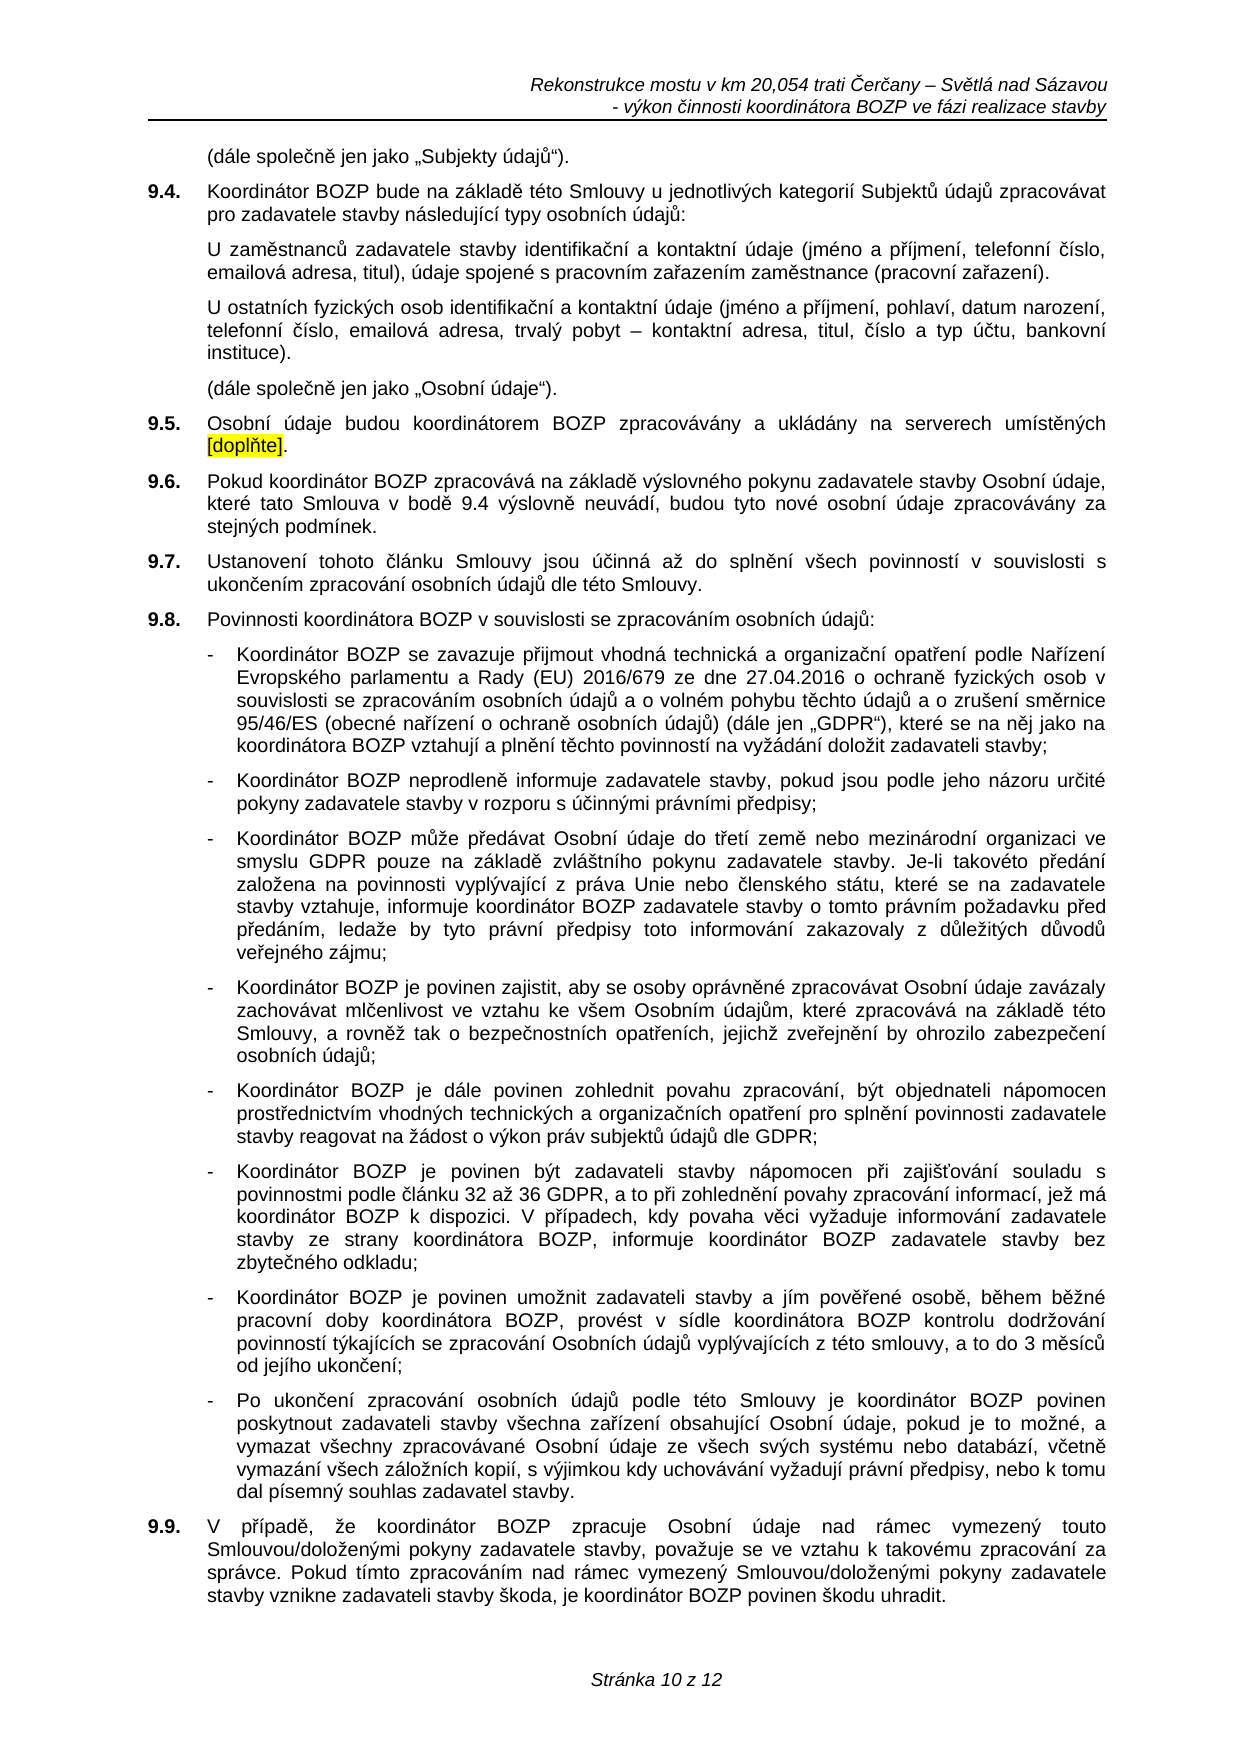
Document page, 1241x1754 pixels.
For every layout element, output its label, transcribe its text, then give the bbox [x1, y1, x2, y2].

text - Koordinátor BOZP se zavazuje přijmout vhodná technická a organizační opatření podle Nařízení Evropského parlamentu a Rady (EU) 2016/679 ze dne 27.04.2016 o ochraně fyzických osob v souvislosti se zpracováním osobních údajů a o volném pohybu těchto údajů a o zrušení směrnice 95/46/ES (obecné nařízení o ochraně osobních údajů) (dále jen „GDPR“), které se na něj jako na koordinátora BOZP vztahují a plnění těchto povinností na vyžádání doložit zadavateli stavby; [207, 643, 1107, 757]
text - Koordinátor BOZP je povinen být zadavateli stavby nápomocen při zajišťování souladu s povinnostmi podle článku 32 až 36 GDPR, a to při zohlednění povahy zpracování informací, jež má koordinátor BOZP k dispozici. V případech, kdy povaha věci vyžaduje informování zadavatele stavby ze strany koordinátora BOZP, informuje koordinátor BOZP zadavatele stavby bez zbytečného odkladu; [207, 1160, 1107, 1273]
text - Koordinátor BOZP je povinen umožnit zadavateli stavby a jím pověřené osobě, během běžné pracovní doby koordinátora BOZP, provést v sídle koordinátora BOZP kontrolu dodržování povinností týkajících se zpracování Osobních údajů vyplývajících z této smlouvy, a to do 3 měsíců od jejího ukončení; [207, 1286, 1107, 1377]
text 9.7. Ustanovení tohoto článku Smlouvy jsou účinná až do splnění všech povinností v souvislosti s ukončením zpracování osobních údajů dle této Smlouvy. [148, 550, 1107, 596]
text U zaměstnanců zadavatele stavby identifikační a kontaktní údaje (jméno a příjmení, telefonní číslo, emailová adresa, titul), údaje spojené s pracovním zařazením zaměstnance (pracovní zařazení). [207, 238, 1107, 283]
text - Koordinátor BOZP je povinen zajistit, aby se osoby oprávněné zpracovávat Osobní údaje zavázaly zachovávat mlčenlivost ve vztahu ke všem Osobním údajům, které zpracovává na základě této Smlouvy, a rovněž tak o bezpečnostních opatřeních, jejichž zveřejnění by ohrozilo zabezpečení osobních údajů; [207, 976, 1107, 1067]
text - Koordinátor BOZP neprodleně informuje zadavatele stavby, pokud jsou podle jeho názoru určité pokyny zadavatele stavby v rozporu s účinnými právními předpisy; [207, 769, 1107, 815]
text U ostatních fyzických osob identifikační a kontaktní údaje (jméno a příjmení, pohlaví, datum narození, telefonní číslo, emailová adresa, trvalý pobyt – kontaktní adresa, titul, číslo a typ účtu, bankovní instituce). [207, 296, 1107, 364]
text 9.5. Osobní údaje budou koordinátorem BOZP zpracovávány a ukládány na serverech umístěných [doplňte]. [148, 412, 1107, 457]
text - Po ukončení zpracování osobních údajů podle této Smlouvy je koordinátor BOZP povinen poskytnout zadavateli stavby všechna zařízení obsahující Osobní údaje, pokud je to možné, a vymazat všechny zpracovávané Osobní údaje ze všech svých systému nebo databází, včetně vymazání všech záložních kopií, s výjimkou kdy uchovávání vyžadují právní předpisy, nebo k tomu dal písemný souhlas zadavatel stavby. [207, 1389, 1107, 1503]
text 9.4. Koordinátor BOZP bude na základě této Smlouvy u jednotlivých kategorií Subjektů údajů zpracovávat pro zadavatele stavby následující typy osobních údajů: [148, 180, 1107, 225]
text 9.6. Pokud koordinátor BOZP zpracovává na základě výslovného pokynu zadavatele stavby Osobní údaje, které tato Smlouva v bodě 9.4 výslovně neuvádí, budou tyto nové osobní údaje zpracovávány za stejných podmínek. [148, 469, 1107, 538]
text (dále společně jen jako „Subjekty údajů“). [207, 145, 1107, 167]
text - Koordinátor BOZP může předávat Osobní údaje do třetí země nebo mezinárodní organizaci ve smyslu GDPR pouze na základě zvláštního pokynu zadavatele stavby. Je-li takovéto předání založena na povinnosti vyplývající z práva Unie nebo členského státu, které se na zadavatele stavby vztahuje, informuje koordinátor BOZP zadavatele stavby o tomto právním požadavku před předáním, ledaže by tyto právní předpisy toto informování zakazovaly z důležitých důvodů veřejného zájmu; [207, 827, 1107, 963]
text 9.9. V případě, že koordinátor BOZP zpracuje Osobní údaje nad rámec vymezený touto Smlouvou/doloženými pokyny zadavatele stavby, považuje se ve vztahu k takovému zpracování za správce. Pokud tímto zpracováním nad rámec vymezený Smlouvou/doloženými pokyny zadavatele stavby vznikne zadavateli stavby škoda, je koordinátor BOZP povinen škodu uhradit. [148, 1515, 1107, 1606]
text - Koordinátor BOZP je dále povinen zohlednit povahu zpracování, být objednateli nápomocen prostřednictvím vhodných technických a organizačních opatření pro splnění povinnosti zadavatele stavby reagovat na žádost o výkon práv subjektů údajů dle GDPR; [207, 1079, 1107, 1147]
text 9.8. Povinnosti koordinátora BOZP v souvislosti se zpracováním osobních údajů: [148, 608, 1107, 631]
text (dále společně jen jako „Osobní údaje“). [207, 376, 1107, 399]
